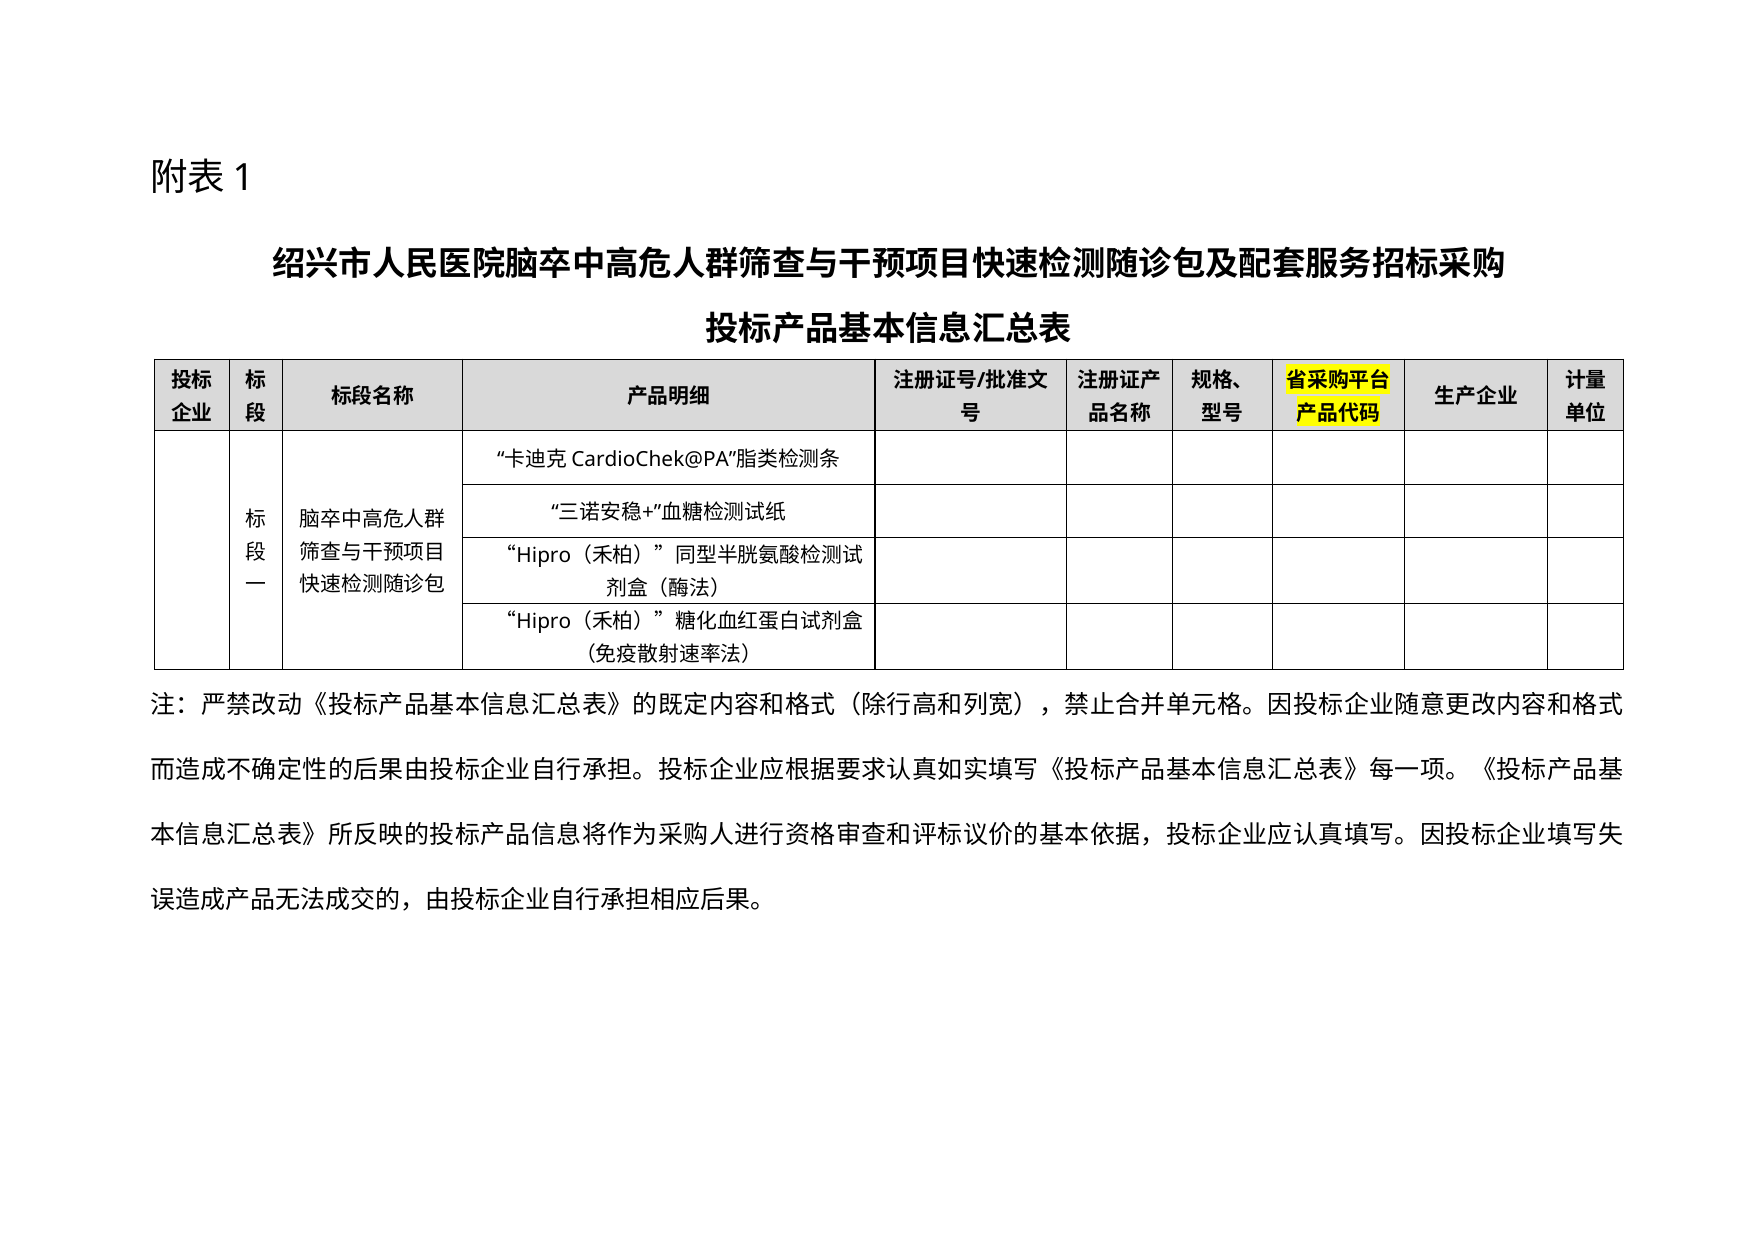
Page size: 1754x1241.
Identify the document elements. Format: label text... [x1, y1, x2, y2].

table_cell [876, 485, 1066, 537]
table_cell 投标企业 [155, 360, 229, 430]
table_cell 注册证产品名称 [1067, 360, 1172, 430]
table_cell [1273, 431, 1404, 483]
table_cell “卡迪克CardioChek@PA”脂类检测条 [463, 431, 874, 483]
table_cell “三诺安稳+”血糖检测试纸 [463, 485, 874, 537]
table_cell 规格、型号 [1173, 360, 1272, 430]
table_cell [876, 604, 1066, 669]
table_cell [876, 538, 1066, 603]
table_cell 标段名称 [283, 360, 462, 430]
table_cell [1173, 604, 1272, 669]
table_cell [1273, 604, 1404, 669]
table_cell [1173, 538, 1272, 603]
table_cell 脑卒中高危人群筛查与干预项目快速检测随诊包 [283, 431, 462, 669]
table_cell [1548, 604, 1623, 669]
table_cell 产品明细 [463, 360, 874, 430]
table_cell “Hipro（禾柏）”糖化血红蛋白试剂盒（免疫散射速率法） [463, 604, 874, 669]
table_cell [1405, 538, 1547, 603]
table_cell [1405, 485, 1547, 537]
table_header 绍兴市人民医院脑卒中高危人群筛查与干预项目快速检测随诊包及配套服务招标采购 投标产品基本信息汇总表 [154, 229, 1623, 358]
table_cell [155, 431, 229, 669]
table_cell [1548, 538, 1623, 603]
table_cell 注册证号/批准文号 [876, 360, 1066, 430]
table_cell 标段一 [230, 431, 282, 669]
text 注：严禁改动《投标产品基本信息汇总表》的既定内容和格式（除行高和列宽），禁止合并单元格。因投标企业随意更改内容和格式而造成不确定性的后果由投标企业自行承担。投标企业应根据要求认真如实填写《投标产品基本信息汇总表》每一项。《投标产品基本信息汇总表》所反映的投标产品信息将作为采购人进行资格审查和评标议价的基本依据，投标企业应认真填写。因投标企业填写失误造成产品无法成交的，由投标企业自行承担相应后果。 [150, 670, 1624, 930]
table_cell [1067, 431, 1172, 483]
table_cell [1173, 485, 1272, 537]
table_cell [876, 431, 1066, 483]
table_cell 计量单位 [1548, 360, 1623, 430]
table_cell [1548, 431, 1623, 483]
table_cell 省采购平台产品代码 [1273, 360, 1404, 430]
table_cell [1173, 431, 1272, 483]
table_cell [1548, 485, 1623, 537]
table_cell [1273, 485, 1404, 537]
text 附表1 [150, 147, 1624, 201]
table_cell [1067, 485, 1172, 537]
table_cell [1405, 431, 1547, 483]
table_cell 生产企业 [1405, 360, 1547, 430]
table_cell [1273, 538, 1404, 603]
table_cell [1067, 538, 1172, 603]
table_cell 标段 [230, 360, 282, 430]
table_cell [1067, 604, 1172, 669]
table_cell [1405, 604, 1547, 669]
table_cell “Hipro（禾柏）”同型半胱氨酸检测试剂盒（酶法） [463, 538, 874, 603]
